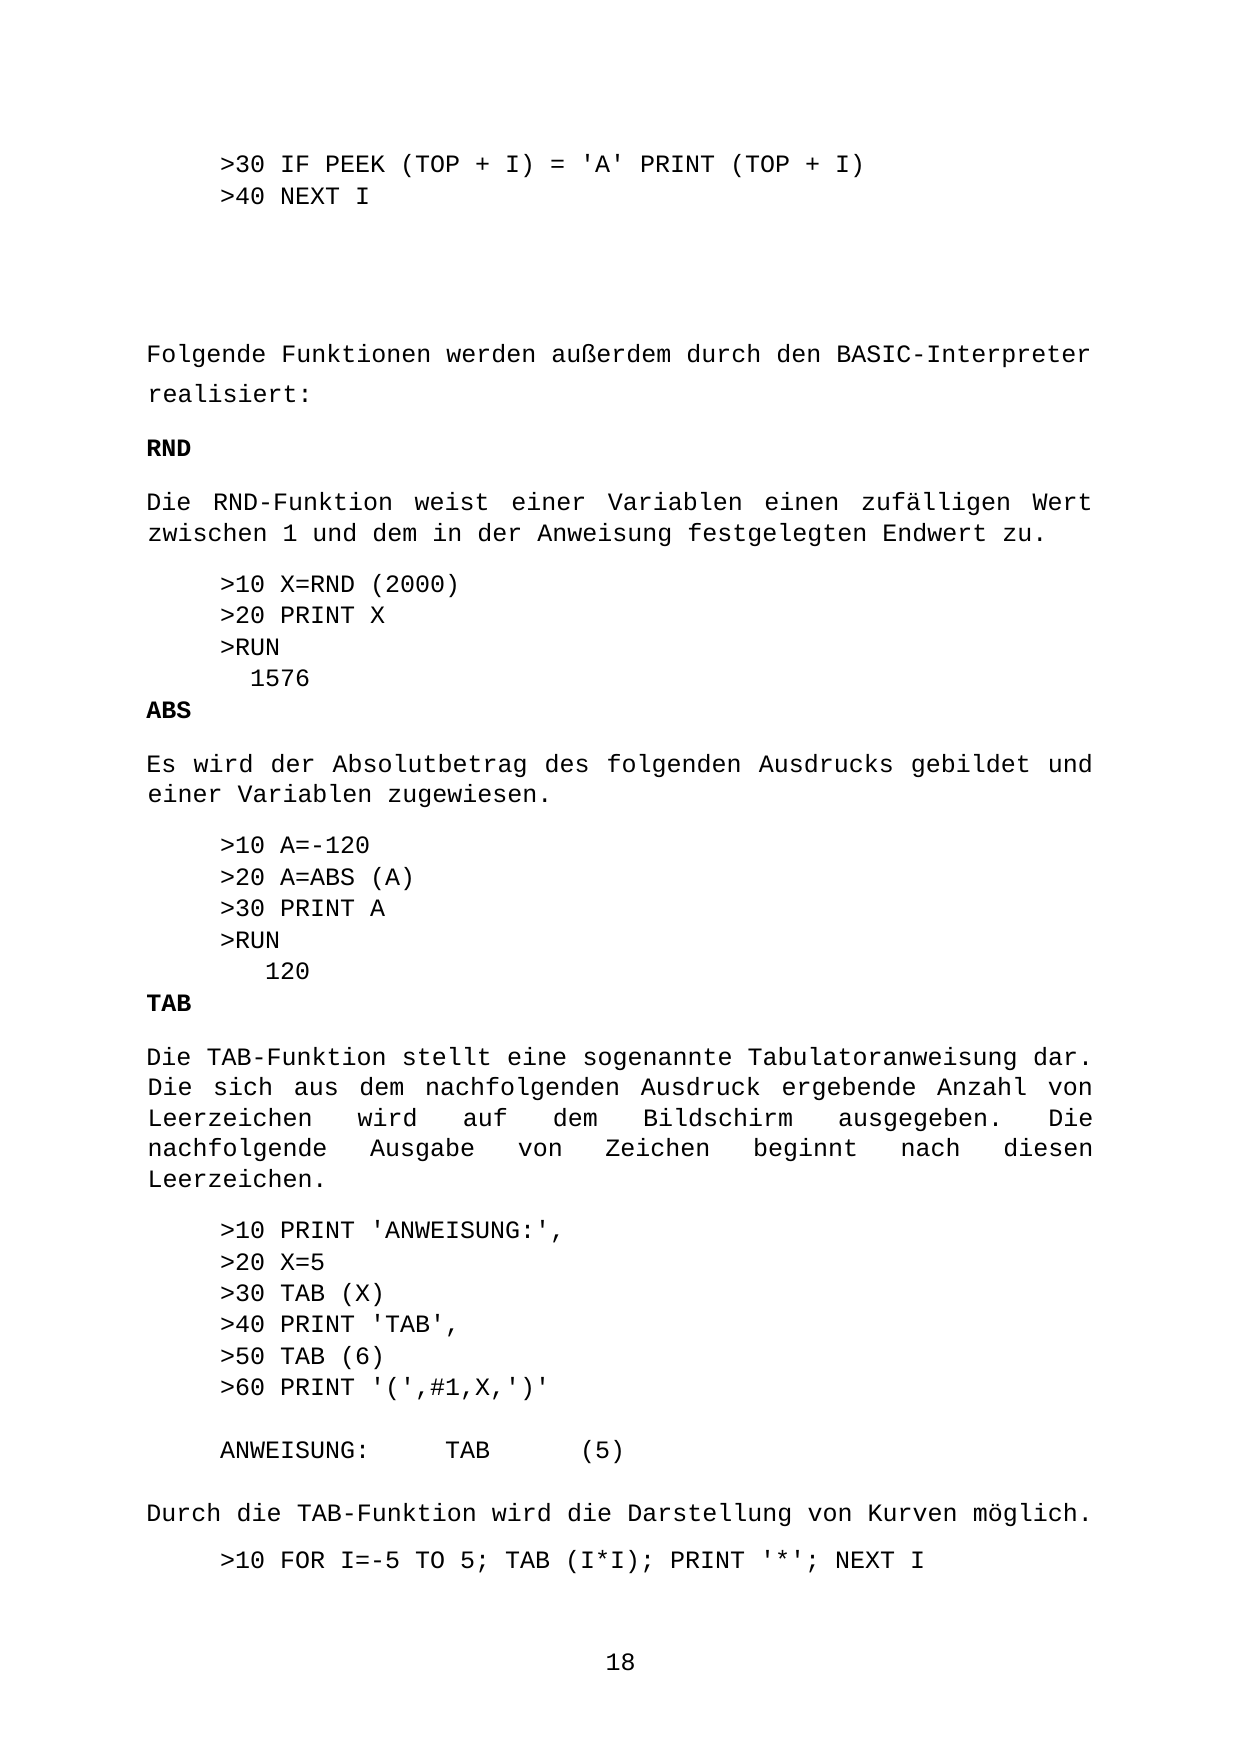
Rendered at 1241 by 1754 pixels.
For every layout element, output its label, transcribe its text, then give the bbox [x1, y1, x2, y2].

text >40 NEXT I [220, 183, 1093, 212]
text Durch die TAB-Funktion wird die Darstellung von Kurven möglich. >10 FOR I=-5 TO 5; TAB (I*I); PRINT '*'; NEXT I [146, 1501, 1093, 1576]
text Es wird der Absolutbetrag des folgenden Ausdrucks gebildet und einer Variablen zugewiesen. [146, 751, 1093, 810]
text >10 X=RND (2000) [220, 571, 1093, 600]
text >RUN [220, 927, 1093, 956]
text >30 PRINT A [220, 896, 1093, 924]
text >20 X=5 [220, 1249, 1093, 1277]
subtitle ABS [146, 697, 1093, 726]
text Folgende Funktionen werden außerdem durch den BASIC-Interpreter realisiert: [146, 341, 1095, 410]
text 1576 [220, 666, 1093, 694]
text 120 [220, 959, 1093, 987]
text >60 PRINT '(',#1,X,')' [220, 1375, 1093, 1403]
text ANWEISUNG: TAB (5) [220, 1438, 1093, 1466]
text >50 TAB (6) [220, 1343, 1093, 1372]
subtitle TAB [146, 990, 1093, 1019]
text >30 IF PEEK (TOP + I) = 'A' PRINT (TOP + I) [220, 152, 1093, 180]
text >20 A=ABS (A) [220, 864, 1093, 893]
text RND [146, 436, 1095, 464]
text Die TAB-Funktion stellt eine sogenannte Tabulatoranweisung dar. Die sich aus dem nachfolgenden Ausdruck ergebende Anzahl von Leerzeichen wird auf dem Bildschirm ausgegeben. Die nachfolgende Ausgabe von Zeichen beginnt nach diesen Leerzeichen. [146, 1044, 1093, 1195]
text >30 TAB (X) [220, 1281, 1093, 1309]
text >RUN [220, 634, 1093, 663]
text >20 PRINT X [220, 603, 1093, 631]
text >10 PRINT 'ANWEISUNG:', [220, 1218, 1093, 1246]
text >10 A=-120 [220, 833, 1093, 861]
text >40 PRINT 'TAB', [220, 1312, 1093, 1340]
text Die RND-Funktion weist einer Variablen einen zufälligen Wert zwischen 1 und dem in der Anweisung festgelegten Endwert zu. [146, 490, 1093, 548]
